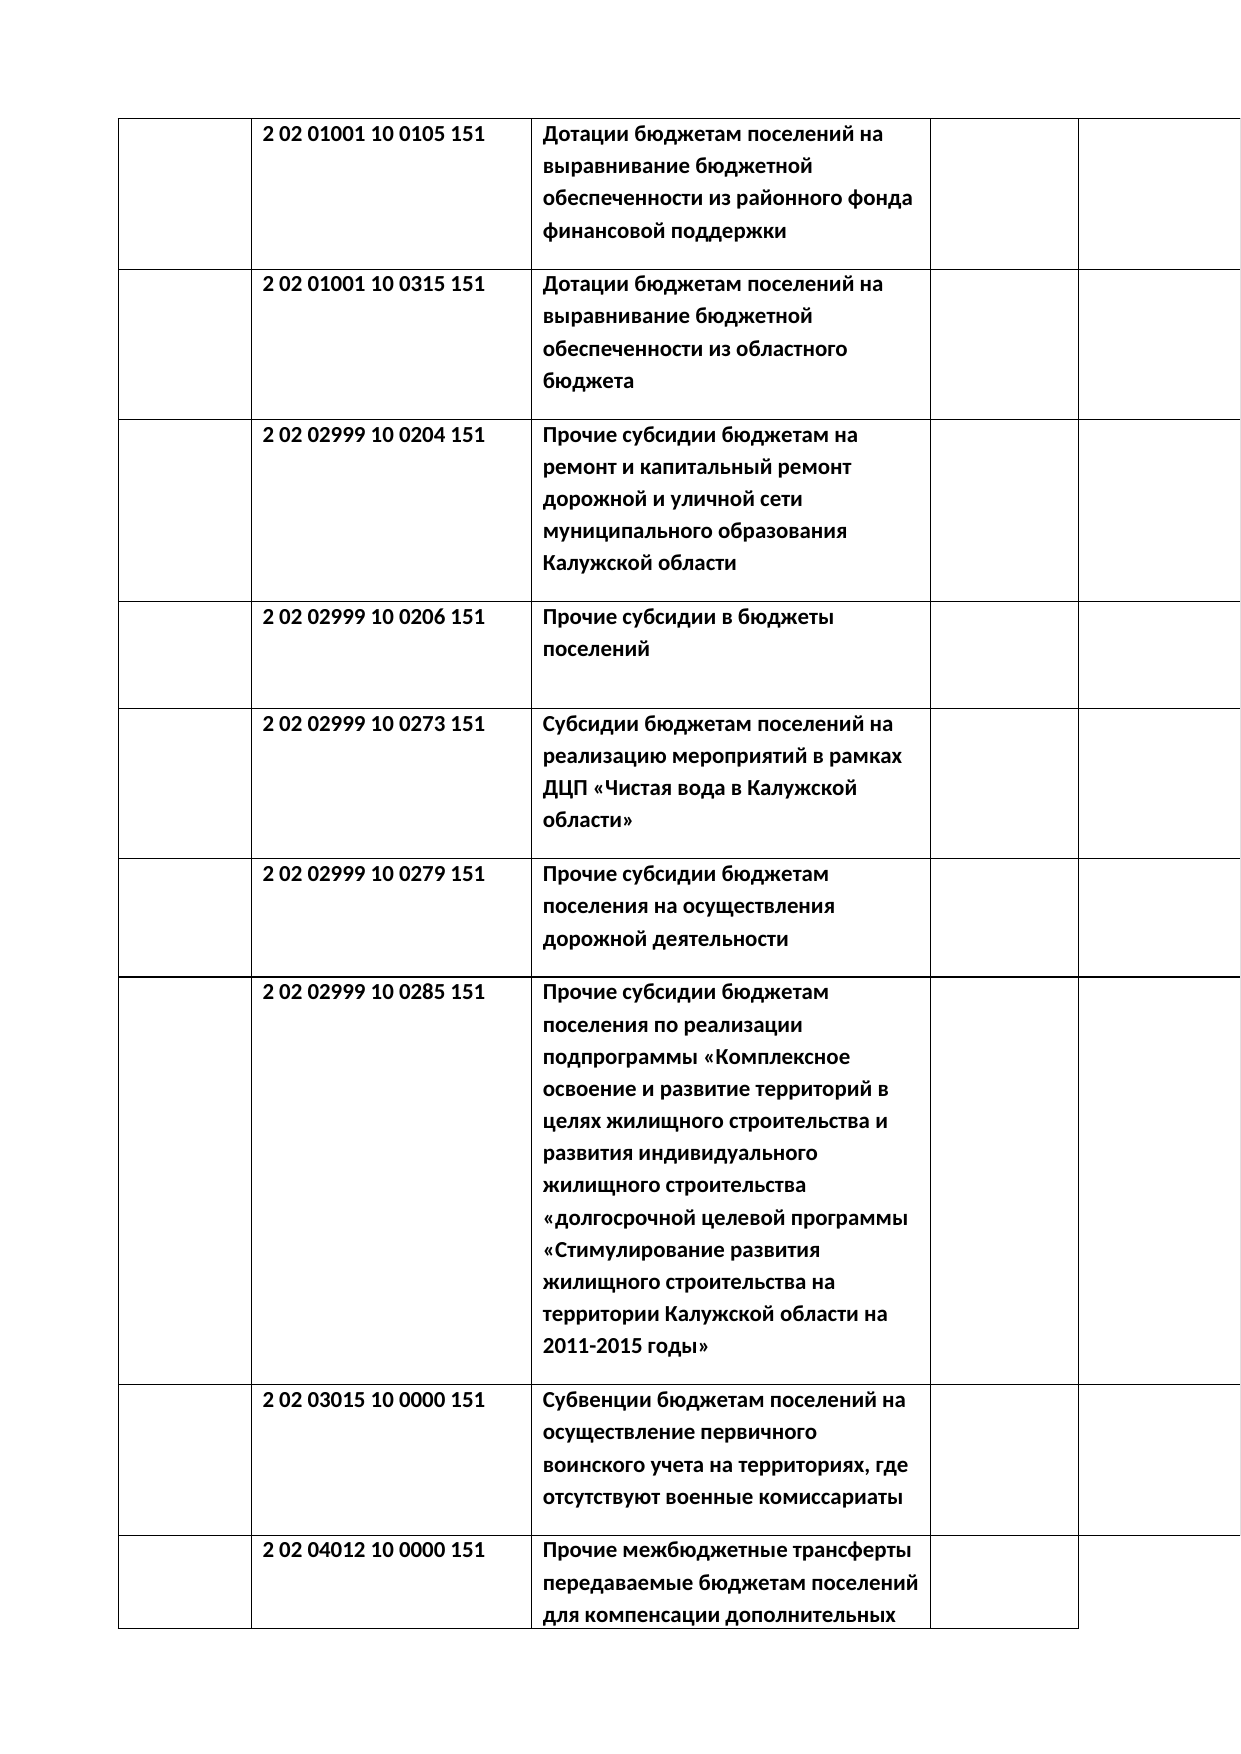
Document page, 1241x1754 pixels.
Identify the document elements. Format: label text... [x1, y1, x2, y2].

table_cell [931, 1536, 1078, 1628]
table_cell Прочие субсидии в бюджеты поселений [532, 602, 930, 708]
table_cell [931, 859, 1078, 976]
table_cell [931, 270, 1078, 419]
table_cell [119, 859, 251, 976]
table_cell Дотации бюджетам поселений на выравнивание бюджетной обеспеченности из областного бюджета [532, 270, 930, 419]
table_cell [1079, 978, 1240, 1384]
table_cell [119, 420, 251, 601]
table_cell [931, 119, 1078, 268]
table_cell 2 02 02999 10 0273 151 [252, 709, 531, 858]
table_cell [931, 709, 1078, 858]
table_cell 2 02 01001 10 0105 151 [252, 119, 531, 268]
table_cell 2 02 02999 10 0204 151 [252, 420, 531, 601]
table_cell Субсидии бюджетам поселений на реализацию мероприятий в рамках ДЦП «Чистая вода в Калужской области» [532, 709, 930, 858]
table_cell [119, 709, 251, 858]
table_cell 2 02 02999 10 0285 151 [252, 978, 531, 1384]
table_cell [1079, 1385, 1240, 1534]
table_cell Прочие субсидии бюджетам поселения на осуществления дорожной деятельности [532, 859, 930, 976]
table_cell [1079, 602, 1240, 708]
table_cell [119, 119, 251, 268]
table_cell [119, 1536, 251, 1628]
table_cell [532, 1536, 930, 1628]
table_cell [1079, 420, 1240, 601]
table_cell 2 02 01001 10 0315 151 [252, 270, 531, 419]
table_cell 2 02 03015 10 0000 151 [252, 1385, 531, 1534]
table_cell 2 02 02999 10 0206 151 [252, 602, 531, 708]
table_cell [119, 978, 251, 1384]
table_cell [1079, 119, 1240, 268]
table_cell 2 02 02999 10 0279 151 [252, 859, 531, 976]
table_cell [1079, 270, 1240, 419]
table_cell [119, 1385, 251, 1534]
table_cell [119, 270, 251, 419]
table_cell [931, 602, 1078, 708]
table_cell Субвенции бюджетам поселений на осуществление первичного воинского учета на территориях, где отсутствуют военные комиссариаты [532, 1385, 930, 1534]
table_cell Прочие субсидии бюджетам поселения по реализации подпрограммы «Комплексное освоение и развитие территорий в целях жилищного строительства и развития индивидуального жилищного строительства «долгосрочной целевой программы «Стимулирование развития жилищного строительства на территории Калужской области на 2011-2015 годы» [532, 978, 930, 1384]
table_cell [931, 420, 1078, 601]
table_cell [119, 602, 251, 708]
table_cell [931, 978, 1078, 1384]
table_cell [1079, 859, 1240, 976]
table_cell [252, 1536, 531, 1628]
table_cell Прочие субсидии бюджетам на ремонт и капитальный ремонт дорожной и уличной сети муниципального образования Калужской области [532, 420, 930, 601]
table_cell [931, 1385, 1078, 1534]
table_cell [1079, 709, 1240, 858]
table_cell Дотации бюджетам поселений на выравнивание бюджетной обеспеченности из районного фонда финансовой поддержки [532, 119, 930, 268]
